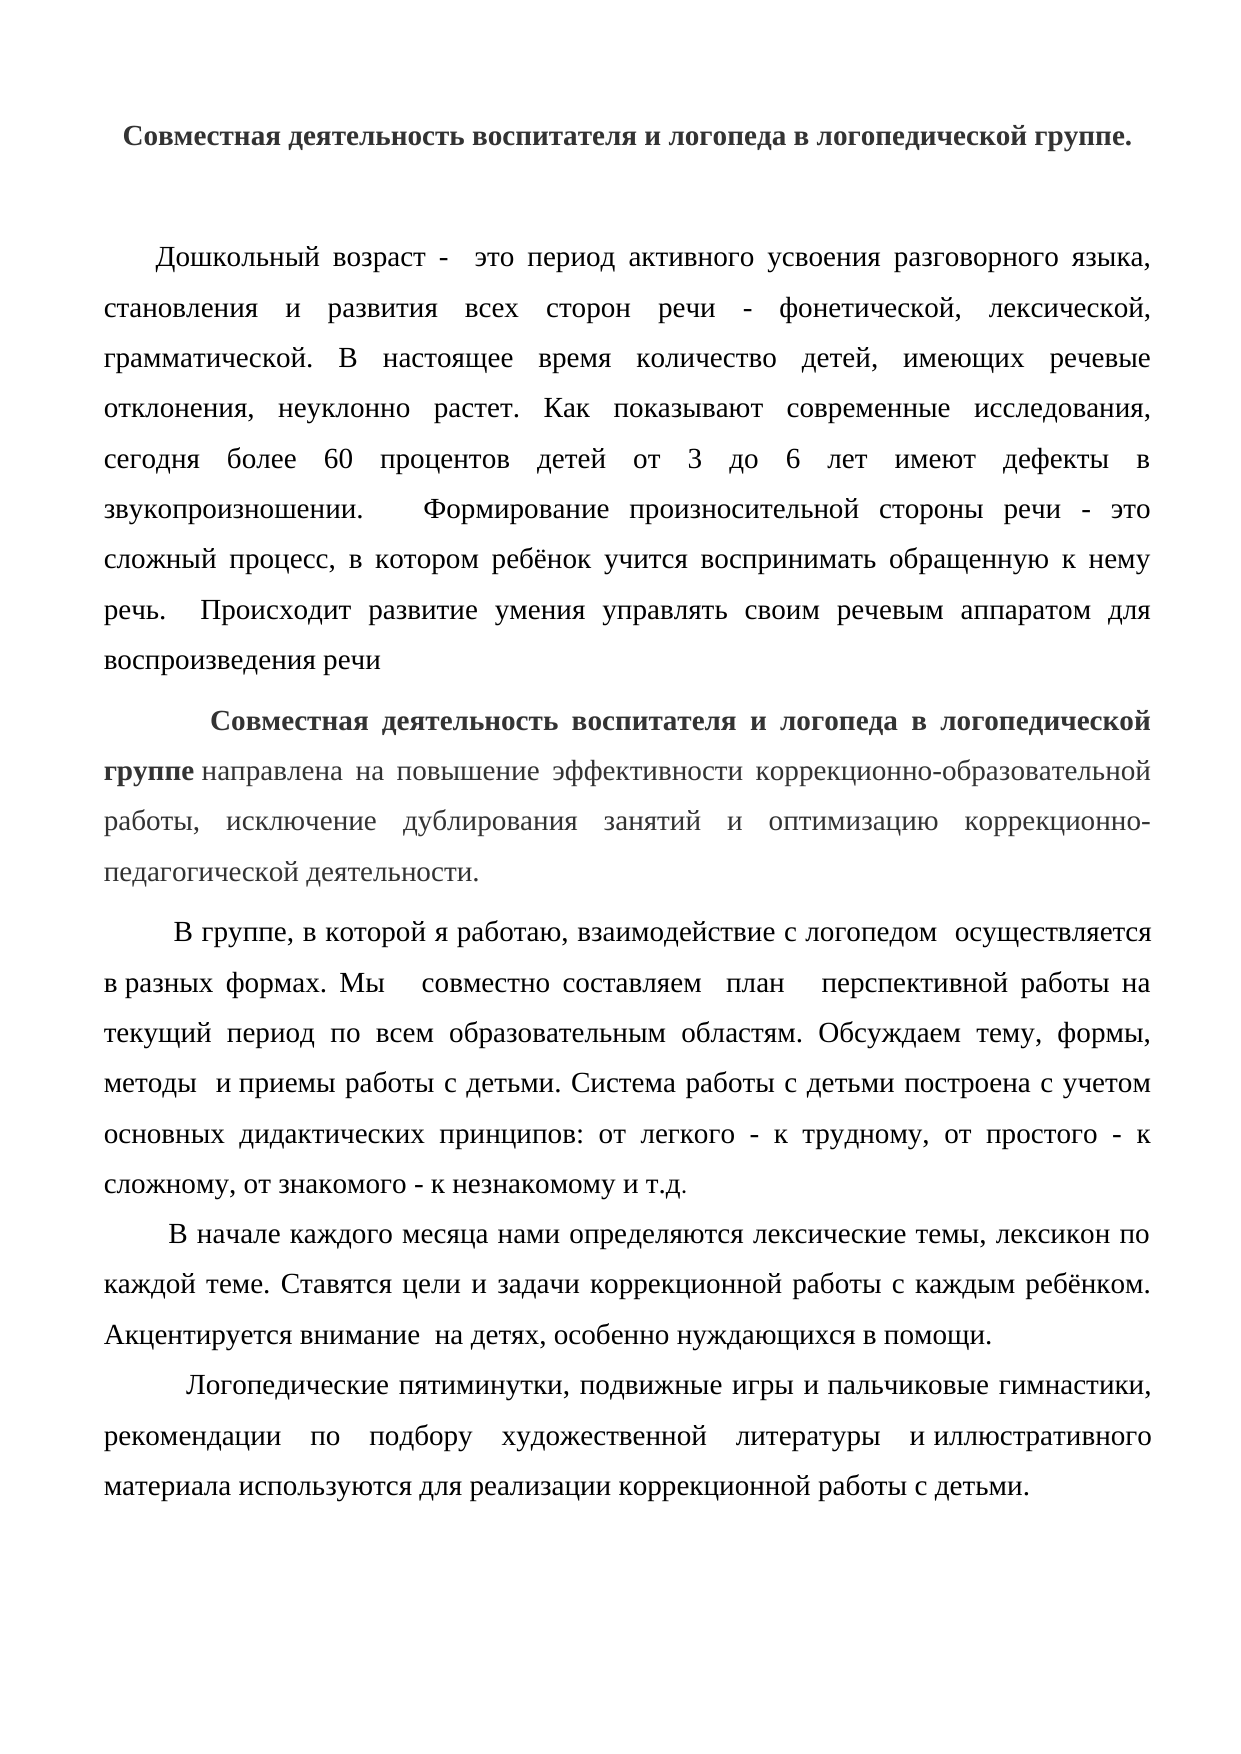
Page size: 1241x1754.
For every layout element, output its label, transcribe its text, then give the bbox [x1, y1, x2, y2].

text В начале каждого месяца нами определяются лексические темы, лексикон по каждой теме. Ставятся цели и задачи коррекционной работы с каждым ребёнком. Акцентируется внимание на детях, особенно нуждающихся в помощи. [103, 1216, 1152, 1351]
text Дошкольный возраст - это период активного усвоения разговорного языка, становления и развития всех сторон речи - фонетической, лексической, грамматической. В настоящее время количество детей, имеющих речевые отклонения, неуклонно растет. Как показывают современные исследования, сегодня более 60 процентов детей от 3 до 6 лет имеют дефекты в звукопроизношении. Формирование произносительной стороны речи - это сложный процесс, в котором ребёнок учится воспринимать обращенную к нему речь. Происходит развитие умения управлять своим речевым аппаратом для воспроизведения речи [103, 239, 1152, 676]
text Совместная деятельность воспитателя и логопеда в логопедической группе. [103, 118, 1152, 152]
text В группе, в которой я работаю, взаимодействие с логопедом осуществляется в разных формах. Мы совместно составляем план перспективной работы на текущий период по всем образовательным областям. Обсуждаем тему, формы, методы и приемы работы с детьми. Система работы с детьми построена с учетом основных дидактическиx принципов: от легкого - к трудному, от простого - к сложному, от знакомого - к незнакомому и т.д. [103, 914, 1152, 1199]
text Логопедические пятиминутки, подвижные игры и пальчиковые гимнастики, рекомендации по подбору художественной литературы и иллюстративного материала используются для реализации коррекционной работы с детьми. [103, 1367, 1152, 1501]
text Совместная деятельность воспитателя и логопеда в логопедической группе направлена на повышение эффективности коррекционно-образовательной работы, исключение дублирования занятий и оптимизацию коррекционно-педагогической деятельности. [103, 703, 1152, 887]
